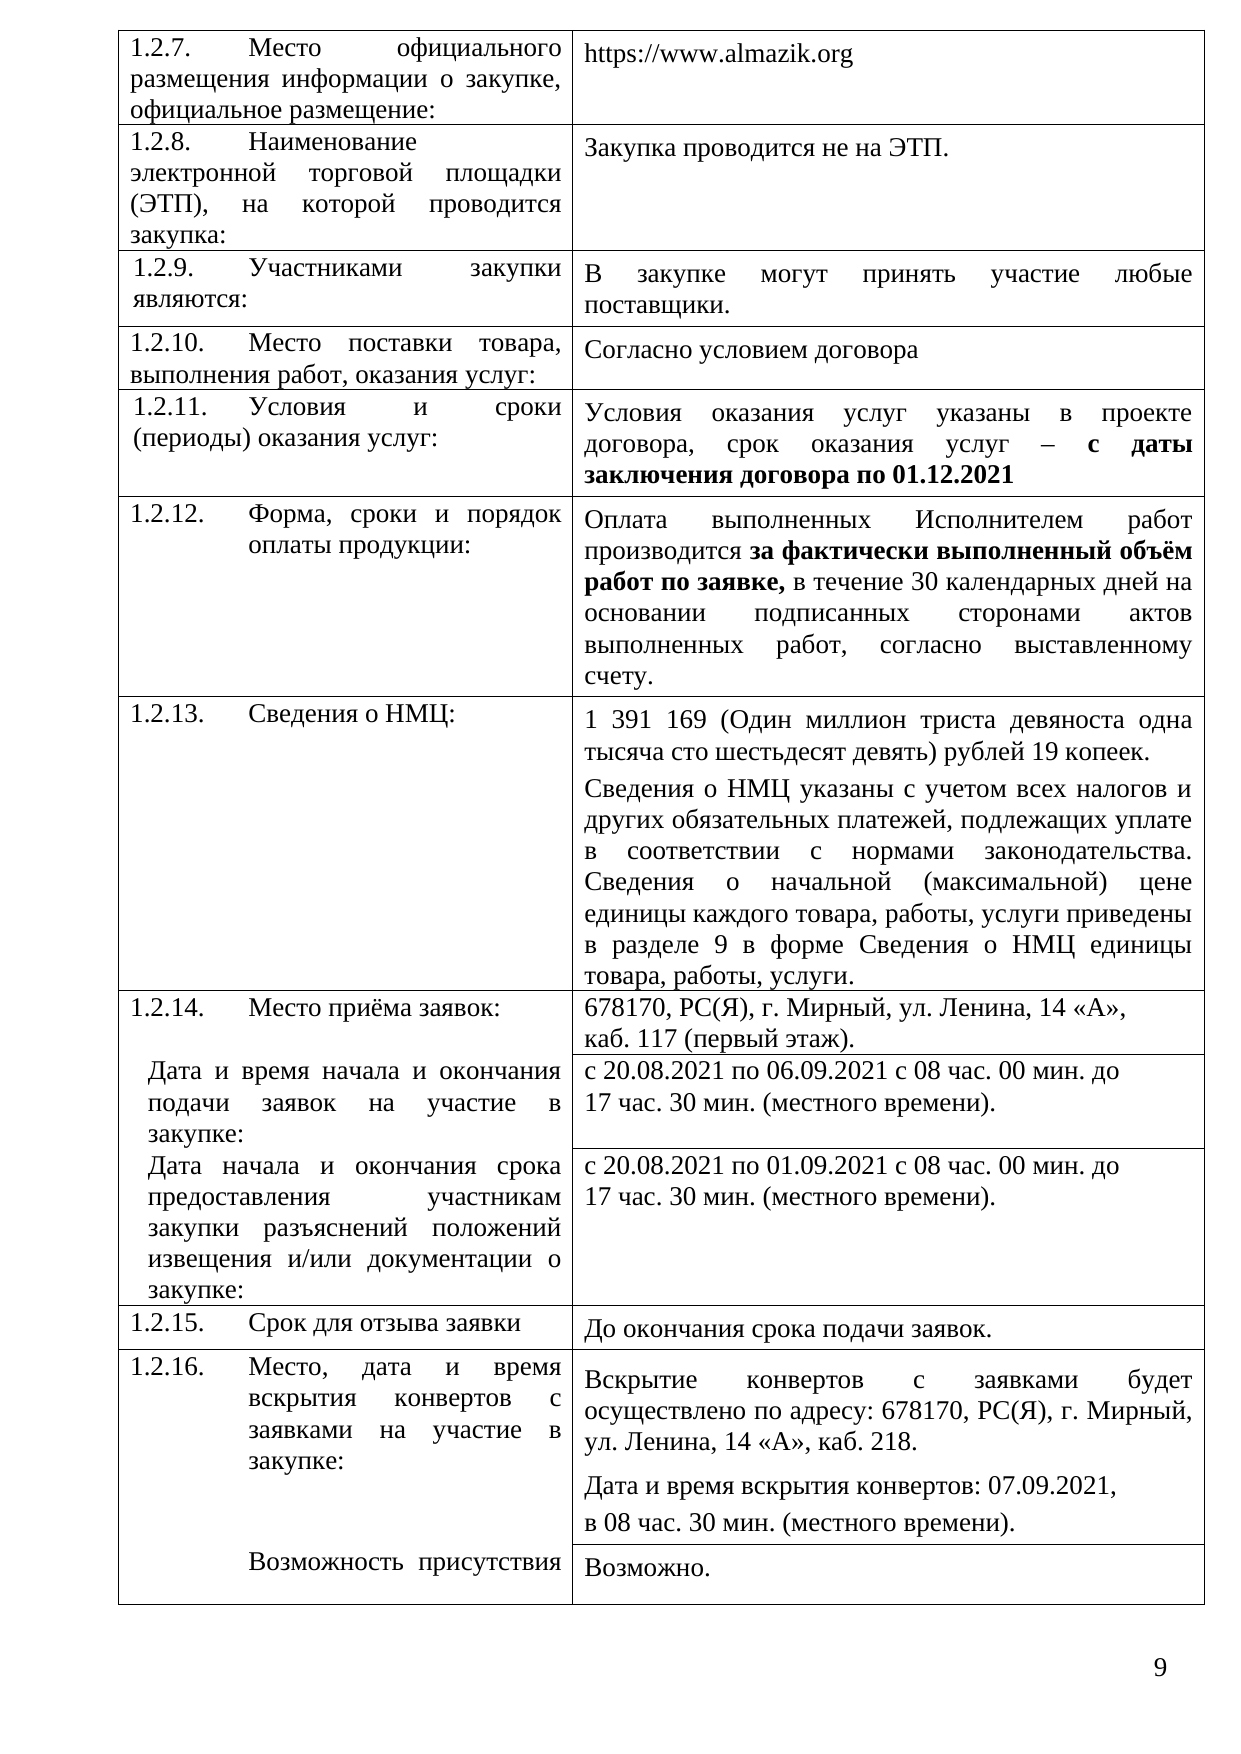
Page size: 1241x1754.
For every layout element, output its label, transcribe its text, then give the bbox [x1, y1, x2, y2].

table_cell Возможно. [573, 1545, 1204, 1604]
table_cell 1 391 169 (Один миллион триста девяноста одна тысяча сто шестьдесят девять) рублей 19 копеек. Сведения о НМЦ указаны с учетом всех налогов и других обязательных платежей, подлежащих уплате в соответствии с нормами законодательства. Сведения о начальной (максимальной) цене единицы каждого товара, работы, услуги приведены в разделе 9 в форме Сведения о НМЦ единицы товара, работы, услуги. [573, 697, 1204, 990]
table_cell 678170, РС(Я), г. Мирный, ул. Ленина, 14 «А», каб. 117 (первый этаж). [573, 991, 1204, 1053]
table_cell с 20.08.2021 по 06.09.2021 с 08 час. 00 мин. до 17 час. 30 мин. (местного времени). [573, 1055, 1204, 1148]
table_cell Сведения о НМЦ: [119, 697, 572, 990]
table_cell Условия оказания услуг указаны в проекте договора, срок оказания услуг – с даты заключения договора по 01.12.2021 [573, 390, 1204, 496]
table_cell Согласно условием договора [573, 327, 1204, 389]
table_cell Место приёма заявок: [119, 991, 572, 1053]
table_cell Наименование электронной торговой площадки (ЭТП), на которой проводится закупка: [119, 125, 572, 250]
table_cell Срок для отзыва заявки [119, 1306, 572, 1349]
table_cell https://www.almazik.org [573, 31, 1204, 124]
table_cell Место официального размещения информации о закупке, официальное размещение: [119, 31, 572, 124]
table_cell Место, дата и время вскрытия конвертов с заявками на участие в закупке: [119, 1350, 572, 1544]
table_cell В закупке могут принять участие любые поставщики. [573, 251, 1204, 326]
table_cell с 20.08.2021 по 01.09.2021 с 08 час. 00 мин. до 17 час. 30 мин. (местного времени). [573, 1149, 1204, 1305]
table_cell Участниками закупки являются: [119, 251, 572, 326]
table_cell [119, 1544, 572, 1604]
table_cell Оплата выполненных Исполнителем работ производится за фактически выполненный объём работ по заявке, в течение 30 календарных дней на основании подписанных сторонами актов выполненных работ, согласно выставленному счету. [573, 497, 1204, 696]
table_cell Условия и сроки (периоды) оказания услуг: [119, 390, 572, 496]
table_cell Форма, сроки и порядок оплаты продукции: [119, 497, 572, 696]
table_cell Закупка проводится не на ЭТП. [573, 125, 1204, 250]
table_cell Вскрытие конвертов с заявками будет осуществлено по адресу: 678170, РС(Я), г. Мирный, ул. Ленина, 14 «А», каб. 218. Дата и время вскрытия конвертов: 07.09.2021, в 08 час. 30 мин. (местного времени). [573, 1350, 1204, 1544]
table_cell До окончания срока подачи заявок. [573, 1306, 1204, 1349]
table_cell Место поставки товара, выполнения работ, оказания услуг: [119, 327, 572, 389]
table_cell Дата начала и окончания срока предоставления участникам закупки разъяснений положений извещения и/или документации о закупке: [119, 1148, 572, 1305]
table_cell Дата и время начала и окончания подачи заявок на участие в закупке: [119, 1054, 572, 1148]
